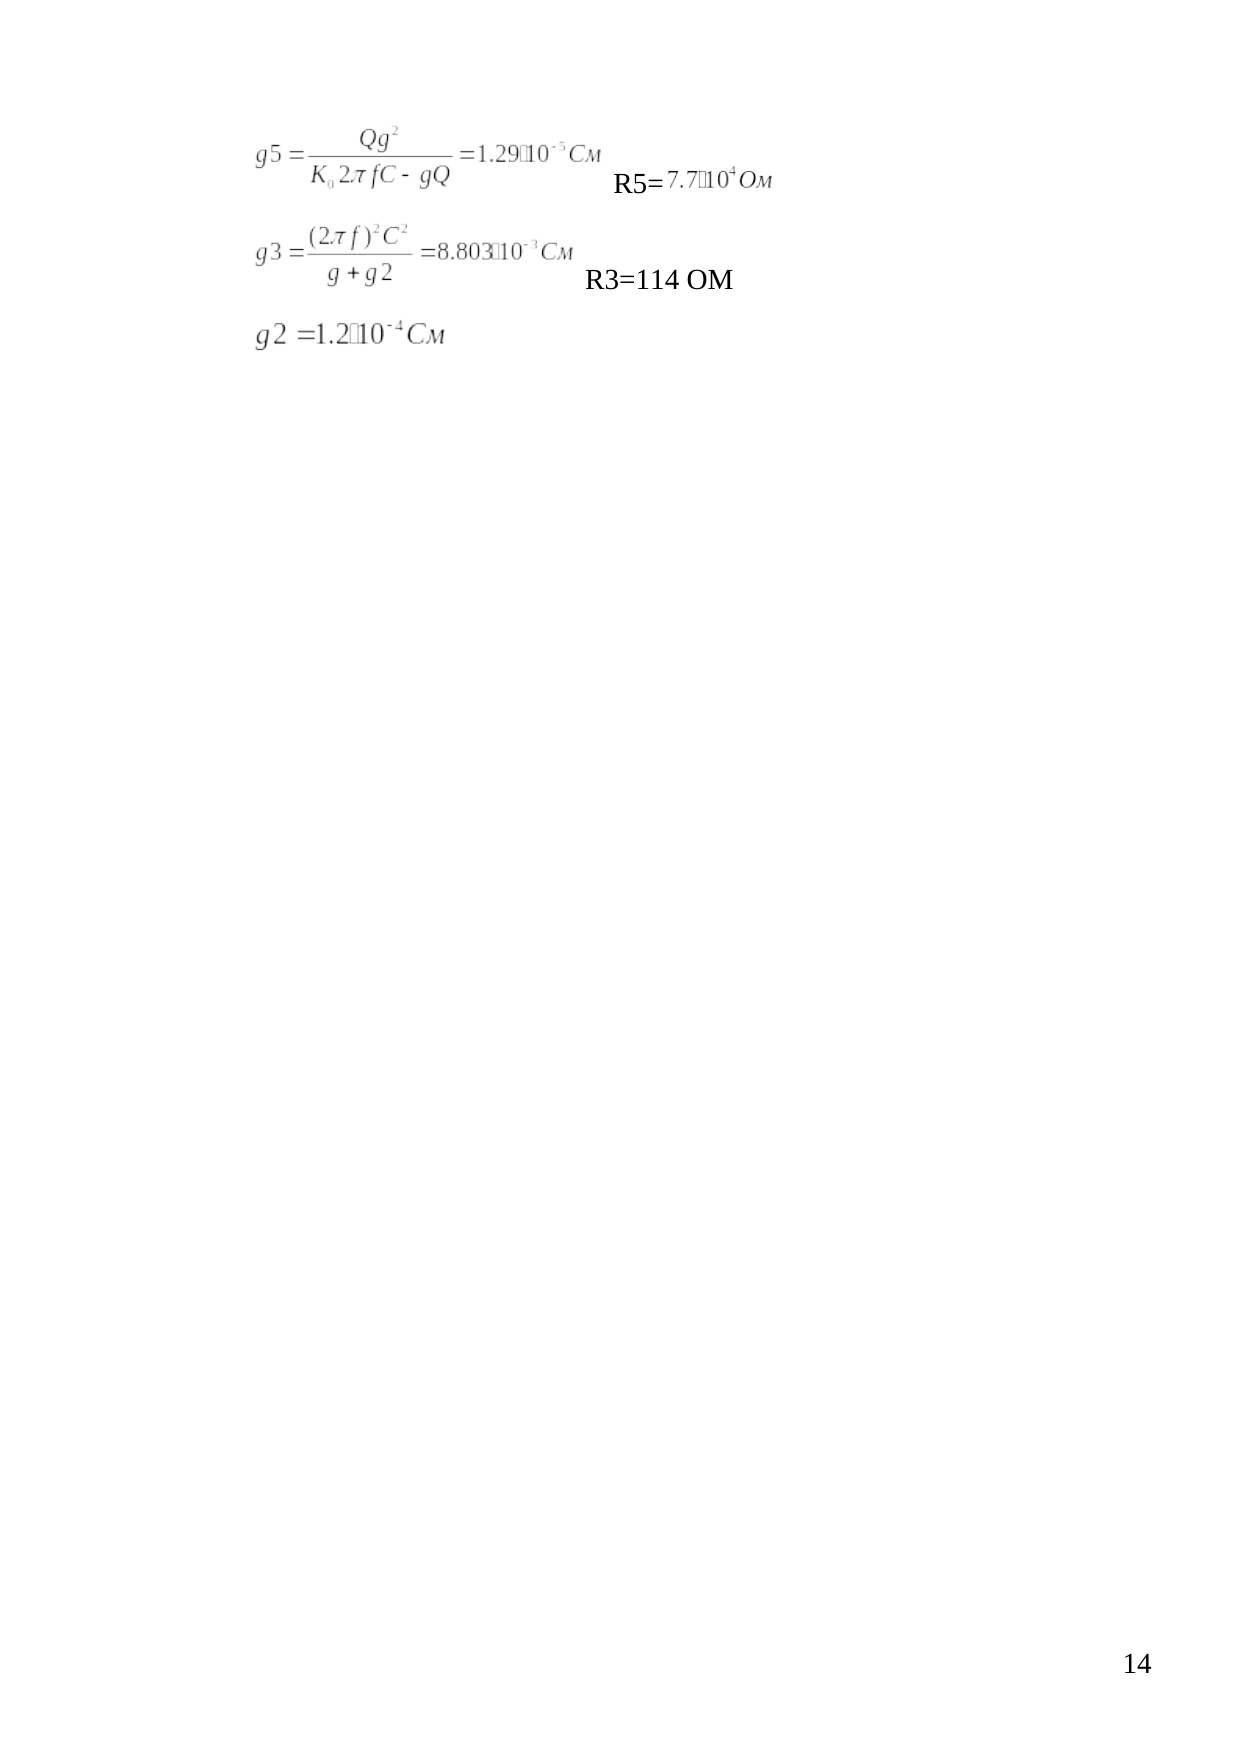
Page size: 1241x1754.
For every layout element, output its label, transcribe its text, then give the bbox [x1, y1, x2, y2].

text R3=114 ОМ [177, 216, 1152, 296]
text R5= [177, 118, 1152, 199]
